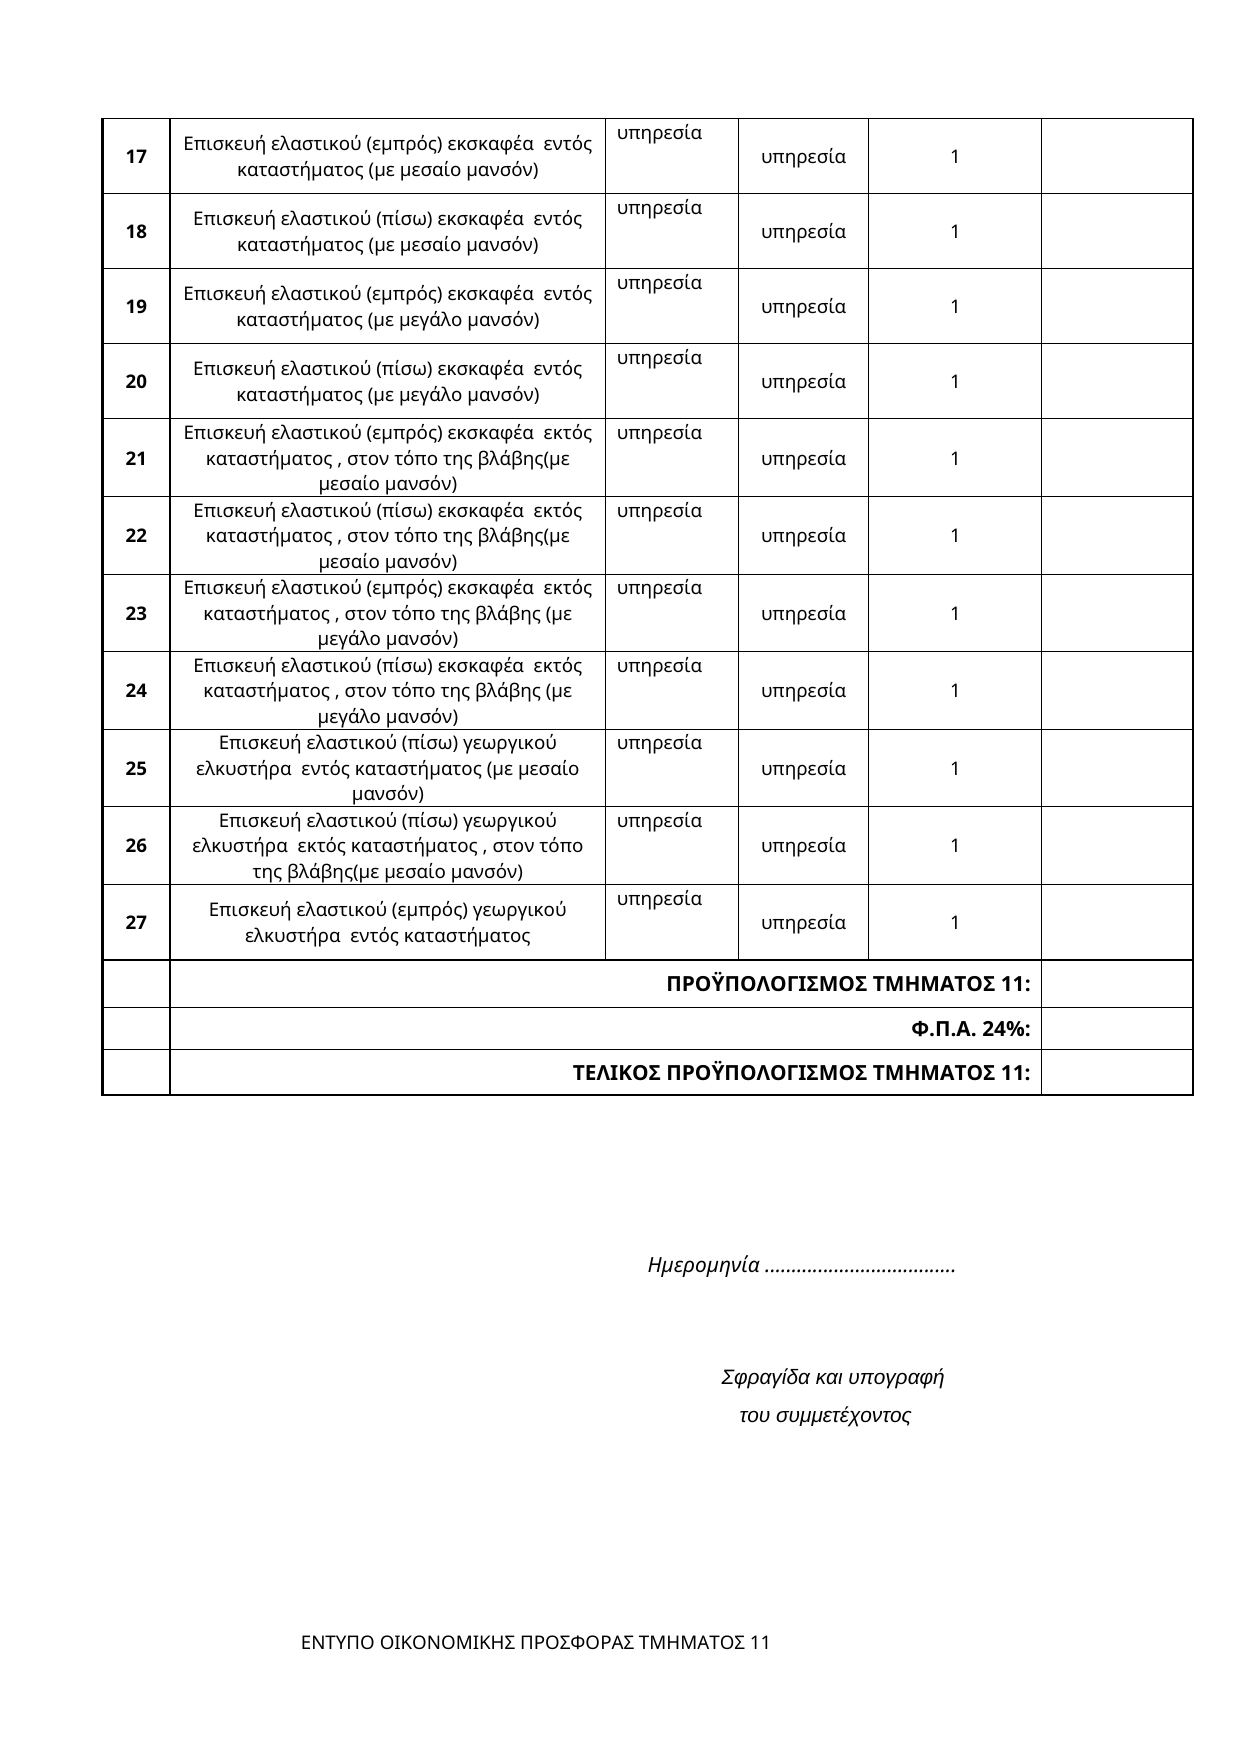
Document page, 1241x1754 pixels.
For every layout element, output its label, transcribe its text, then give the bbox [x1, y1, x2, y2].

table_cell 1 [869, 885, 1041, 959]
table_cell 23 [104, 575, 169, 651]
table_cell υπηρεσία [606, 575, 738, 651]
table_cell [1042, 575, 1192, 651]
table_cell [1042, 885, 1192, 959]
table_cell [104, 1008, 169, 1049]
table_cell 24 [104, 652, 169, 729]
table_cell [104, 1050, 169, 1093]
table_cell [1042, 344, 1192, 418]
table_cell υπηρεσία [739, 119, 868, 193]
table_cell υπηρεσία [606, 730, 738, 806]
table_cell 25 [104, 730, 169, 806]
table_cell 1 [869, 419, 1041, 496]
table_cell [1042, 194, 1192, 268]
table_cell 18 [104, 194, 169, 268]
table_cell Επισκευή ελαστικού (εμπρός) εκσκαφέα εντός καταστήματος (με μεγάλο μανσόν) [171, 269, 605, 343]
table_cell υπηρεσία [739, 807, 868, 884]
table_cell 1 [869, 194, 1041, 268]
table_cell 20 [104, 344, 169, 418]
table_cell Επισκευή ελαστικού (πίσω) γεωργικού ελκυστήρα εντός καταστήματος (με μεσαίο μανσόν) [171, 730, 605, 806]
table_cell Επισκευή ελαστικού (πίσω) εκσκαφέα εντός καταστήματος (με μεγάλο μανσόν) [171, 344, 605, 418]
table_cell 1 [869, 269, 1041, 343]
table_cell 1 [869, 807, 1041, 884]
table_cell [1042, 1050, 1192, 1093]
table_cell υπηρεσία [606, 344, 738, 418]
table_cell [1042, 652, 1192, 729]
table_cell 1 [869, 652, 1041, 729]
table_cell Επισκευή ελαστικού (εμπρός) εκσκαφέα εντός καταστήματος (με μεσαίο μανσόν) [171, 119, 605, 193]
table_cell [1042, 269, 1192, 343]
table_cell Επισκευή ελαστικού (εμπρός) εκσκαφέα εκτός καταστήματος , στον τόπο της βλάβης(με μεσαίο μανσόν) [171, 419, 605, 496]
text του συμμετέχοντος [103, 1403, 1053, 1427]
table_cell υπηρεσία [606, 497, 738, 573]
table_cell υπηρεσία [606, 807, 738, 884]
text Σφραγίδα και υπογραφή [103, 1365, 1053, 1389]
table_cell [1042, 807, 1192, 884]
table_cell υπηρεσία [739, 194, 868, 268]
table_cell 1 [869, 119, 1041, 193]
table_cell υπηρεσία [739, 497, 868, 573]
table_cell 1 [869, 575, 1041, 651]
table_cell ΤΕΛΙΚΟΣ ΠΡΟΫΠΟΛΟΓΙΣΜΟΣ ΤΜΗΜΑΤΟΣ 11: [171, 1050, 1041, 1093]
table_cell υπηρεσία [606, 419, 738, 496]
table_cell 22 [104, 497, 169, 573]
table_cell [1042, 119, 1192, 193]
table_cell [104, 961, 169, 1007]
table_cell 1 [869, 730, 1041, 806]
table_cell 21 [104, 419, 169, 496]
table_cell υπηρεσία [739, 344, 868, 418]
table_cell 17 [104, 119, 169, 193]
table_cell Επισκευή ελαστικού (εμπρός) εκσκαφέα εκτός καταστήματος , στον τόπο της βλάβης (με μεγάλο μανσόν) [171, 575, 605, 651]
table_cell Επισκευή ελαστικού (πίσω) εκσκαφέα εκτός καταστήματος , στον τόπο της βλάβης(με μεσαίο μανσόν) [171, 497, 605, 573]
table_cell [1042, 961, 1192, 1007]
table_cell Επισκευή ελαστικού (πίσω) εκσκαφέα εντός καταστήματος (με μεσαίο μανσόν) [171, 194, 605, 268]
table_cell υπηρεσία [606, 269, 738, 343]
table_cell 27 [104, 885, 169, 959]
table_cell [1042, 497, 1192, 573]
text Ημερομηνία .................................... [478, 1250, 1053, 1278]
table_cell [1042, 730, 1192, 806]
table_cell υπηρεσία [739, 652, 868, 729]
table_cell υπηρεσία [739, 575, 868, 651]
table_cell 26 [104, 807, 169, 884]
table_cell Φ.Π.Α. 24%: [171, 1008, 1041, 1049]
table_cell υπηρεσία [606, 652, 738, 729]
table_cell Επισκευή ελαστικού (πίσω) γεωργικού ελκυστήρα εκτός καταστήματος , στον τόπο της βλάβης(με μεσαίο μανσόν) [171, 807, 605, 884]
table_cell υπηρεσία [739, 419, 868, 496]
table_cell υπηρεσία [606, 885, 738, 959]
table_cell 1 [869, 497, 1041, 573]
table_cell [1042, 1008, 1192, 1049]
table_cell [1042, 419, 1192, 496]
table_cell 1 [869, 344, 1041, 418]
table_cell υπηρεσία [739, 885, 868, 959]
table_cell υπηρεσία [606, 194, 738, 268]
table_cell υπηρεσία [606, 119, 738, 193]
table_cell υπηρεσία [739, 269, 868, 343]
table_cell Επισκευή ελαστικού (πίσω) εκσκαφέα εκτός καταστήματος , στον τόπο της βλάβης (με μεγάλο μανσόν) [171, 652, 605, 729]
table_cell Επισκευή ελαστικού (εμπρός) γεωργικού ελκυστήρα εντός καταστήματος [171, 885, 605, 959]
table_cell υπηρεσία [739, 730, 868, 806]
table_cell ΠΡΟΫΠΟΛΟΓΙΣΜΟΣ ΤΜΗΜΑΤΟΣ 11: [171, 961, 1041, 1007]
table_cell 19 [104, 269, 169, 343]
